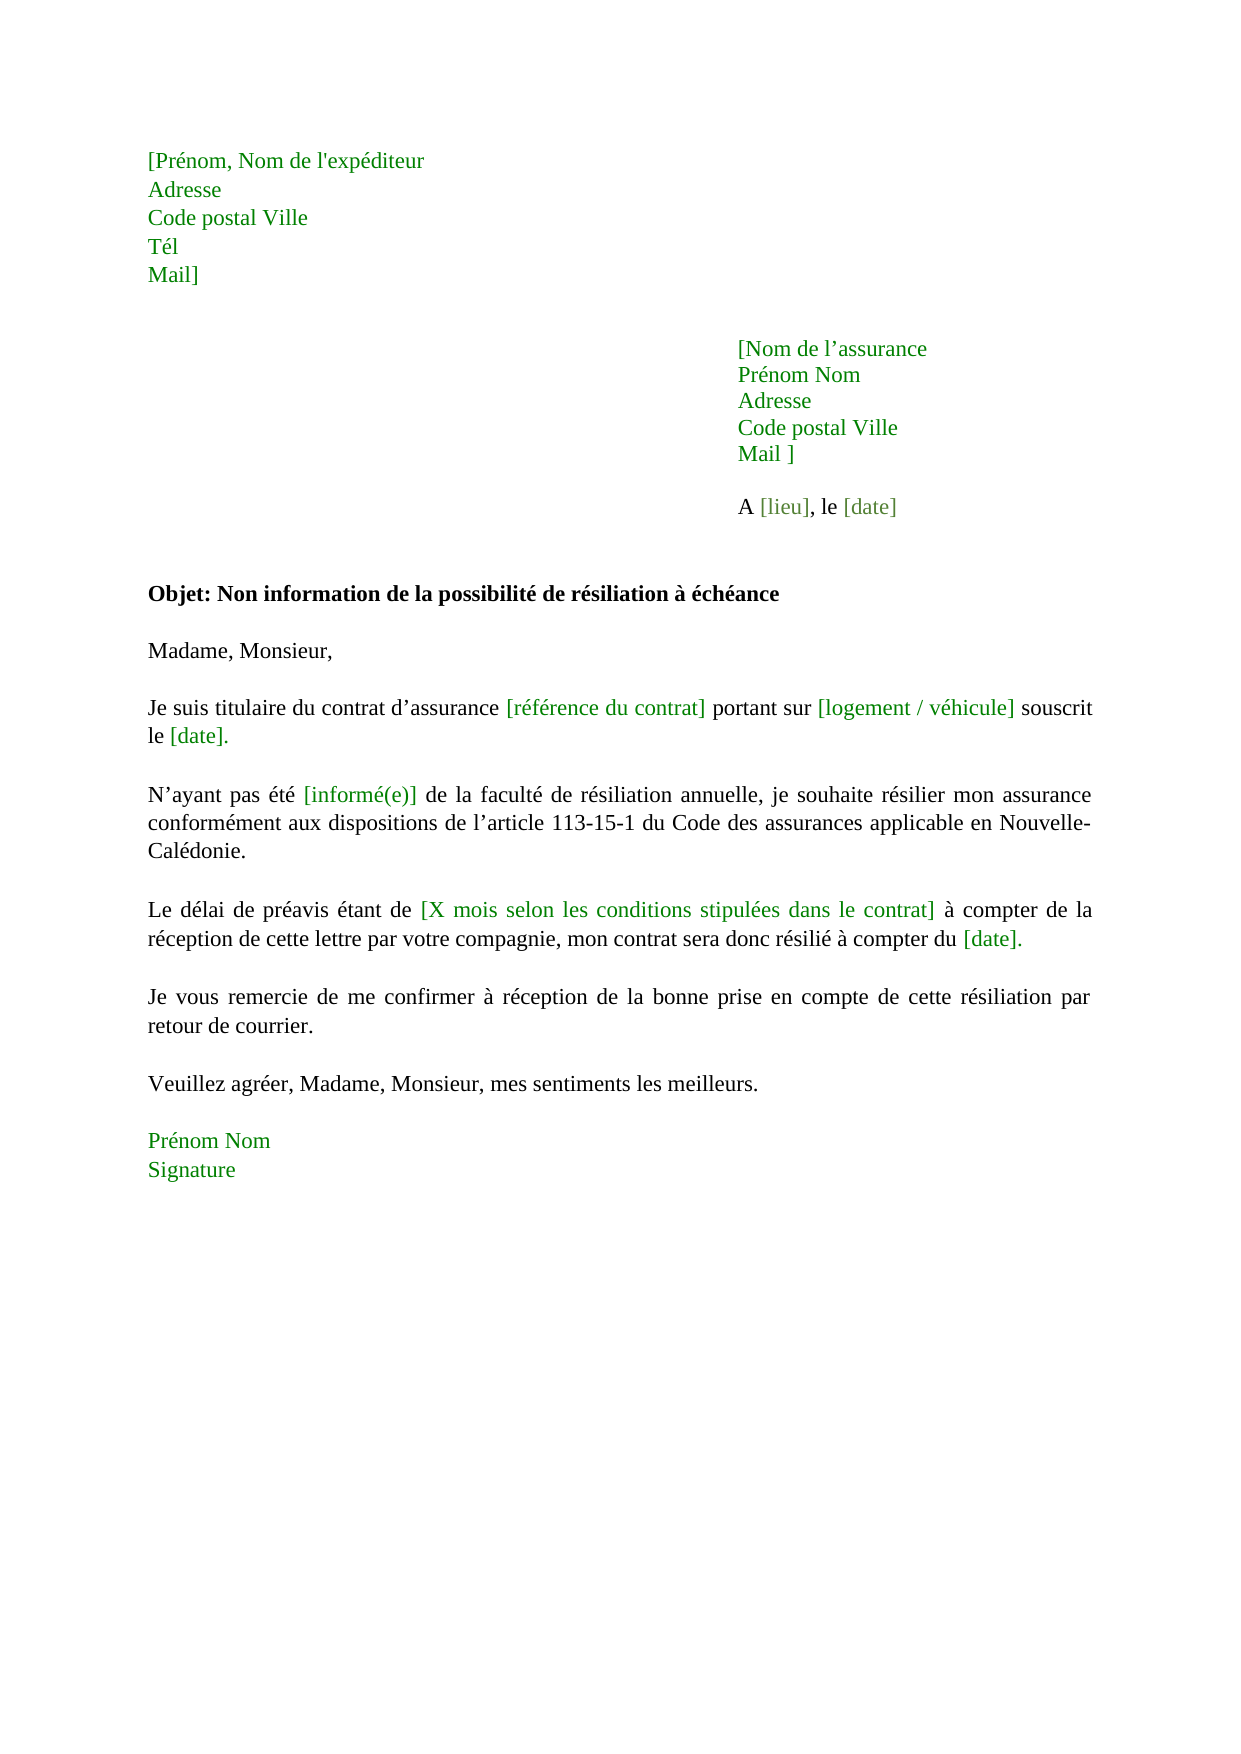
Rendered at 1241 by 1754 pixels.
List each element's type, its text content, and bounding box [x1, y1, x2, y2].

text Adresse [148, 176, 1093, 202]
text Signature [148, 1156, 1093, 1182]
text Je suis titulaire du contrat d’assurance [référence du contrat] portant sur [logement / véhicule] souscrit le [date]. [148, 693, 1093, 748]
text Mail] [148, 261, 1093, 288]
text Adresse [664, 388, 1093, 414]
text Code postal Ville Mail ] [738, 414, 1093, 467]
text N’ayant pas été [informé(e)] de la faculté de résiliation annuelle, je souhaite résilier mon assurance conformément aux dispositions de l’article 113-15-1 du Code des assurances applicable en Nouvelle-Calédonie. [148, 781, 1093, 864]
text Prénom Nom [148, 1127, 1093, 1153]
text Tél [148, 233, 1093, 259]
text Madame, Monsieur, [148, 637, 1093, 663]
text [Prénom, Nom de l'expéditeur [148, 148, 1093, 174]
text Je vous remercie de me confirmer à réception de la bonne prise en compte de cette résiliation par retour de courrier. [148, 983, 1093, 1038]
text Veuillez agréer, Madame, Monsieur, mes sentiments les meilleurs. [148, 1070, 1093, 1097]
text Prénom Nom [664, 361, 1093, 388]
text Code postal Ville [148, 204, 1093, 231]
text [Nom de l’assurance [664, 335, 1093, 361]
text Objet: Non information de la possibilité de résiliation à échéance [148, 580, 1093, 606]
text Le délai de préavis étant de [X mois selon les conditions stipulées dans le contrat] à compter de la réception de cette lettre par votre compagnie, mon contrat sera donc résilié à compter du [date]. [148, 896, 1093, 951]
text A [lieu], le [date] [664, 493, 1093, 519]
